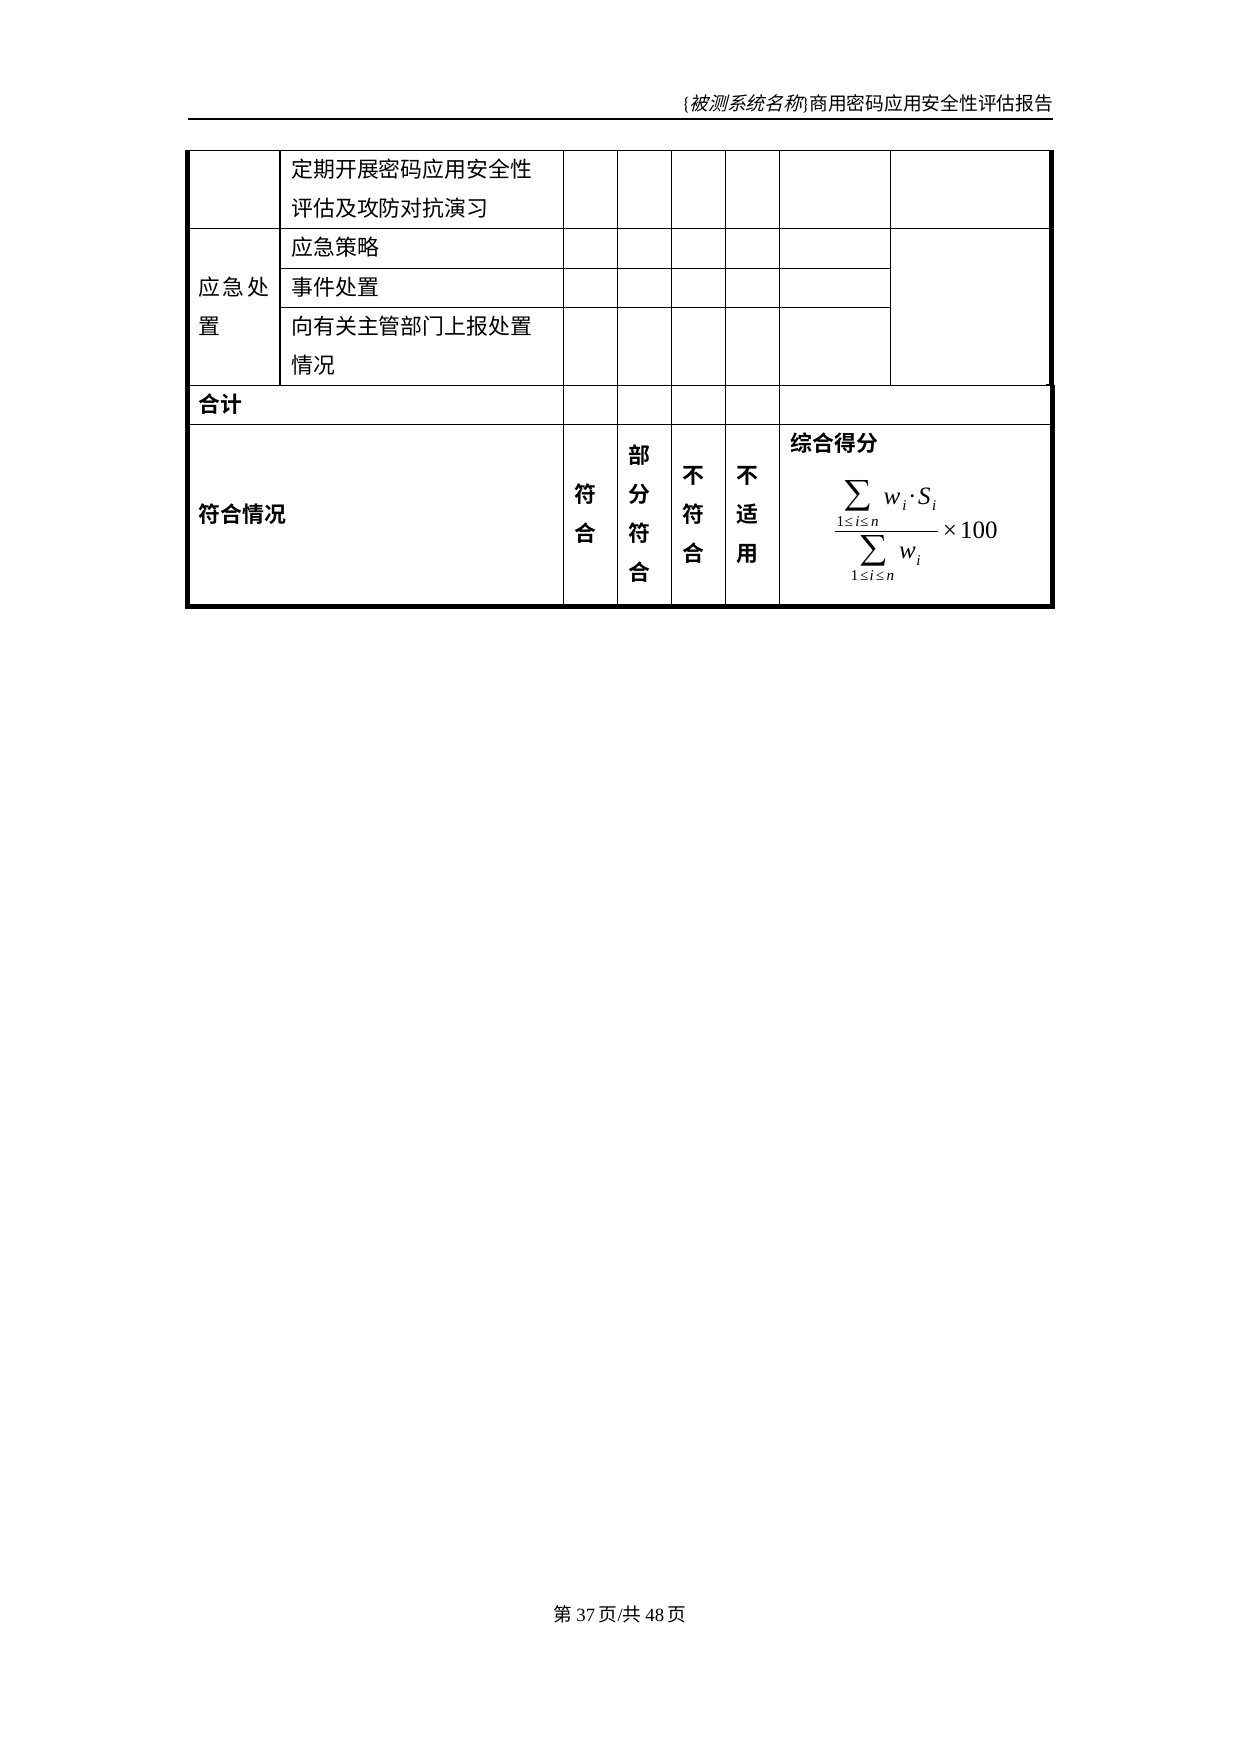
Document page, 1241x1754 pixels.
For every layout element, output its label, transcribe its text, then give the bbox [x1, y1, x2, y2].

table_cell 符合 [564, 425, 617, 604]
table_cell [618, 269, 671, 307]
table_cell [780, 308, 890, 385]
table_cell 综合得分 [780, 425, 1050, 604]
table_cell [726, 229, 779, 267]
table_cell [726, 151, 779, 228]
table_cell [618, 229, 671, 267]
table_cell [618, 386, 671, 424]
table_cell 事件处置 [281, 269, 563, 307]
table_cell [564, 308, 617, 385]
table_cell 应急策略 [281, 229, 563, 267]
table_cell [780, 386, 1050, 424]
table_cell [564, 386, 617, 424]
table_cell [780, 269, 890, 307]
table_cell [672, 229, 725, 267]
table_cell [780, 229, 890, 267]
table_cell [564, 269, 617, 307]
table_cell [672, 151, 725, 228]
table_cell [564, 229, 617, 267]
table_cell [672, 269, 725, 307]
table_cell 部分 符合 [618, 425, 671, 604]
table_cell [672, 386, 725, 424]
table_cell [618, 151, 671, 228]
table_cell [891, 229, 1049, 385]
table_cell 符合情况 [190, 425, 563, 604]
table_cell 合计 [190, 386, 563, 424]
table_cell 应急处置 [190, 229, 279, 385]
table_cell 向有关主管部门上报处置情况 [281, 308, 563, 385]
table_cell 不符合 [672, 425, 725, 604]
table_cell 定期开展密码应用安全性评估及攻防对抗演习 [281, 151, 563, 228]
table_cell [726, 269, 779, 307]
table_cell [726, 386, 779, 424]
table_cell [618, 308, 671, 385]
table_cell [564, 151, 617, 228]
table_cell 不适用 [726, 425, 779, 604]
table_cell [672, 308, 725, 385]
table_cell [726, 308, 779, 385]
table_cell [780, 151, 890, 228]
